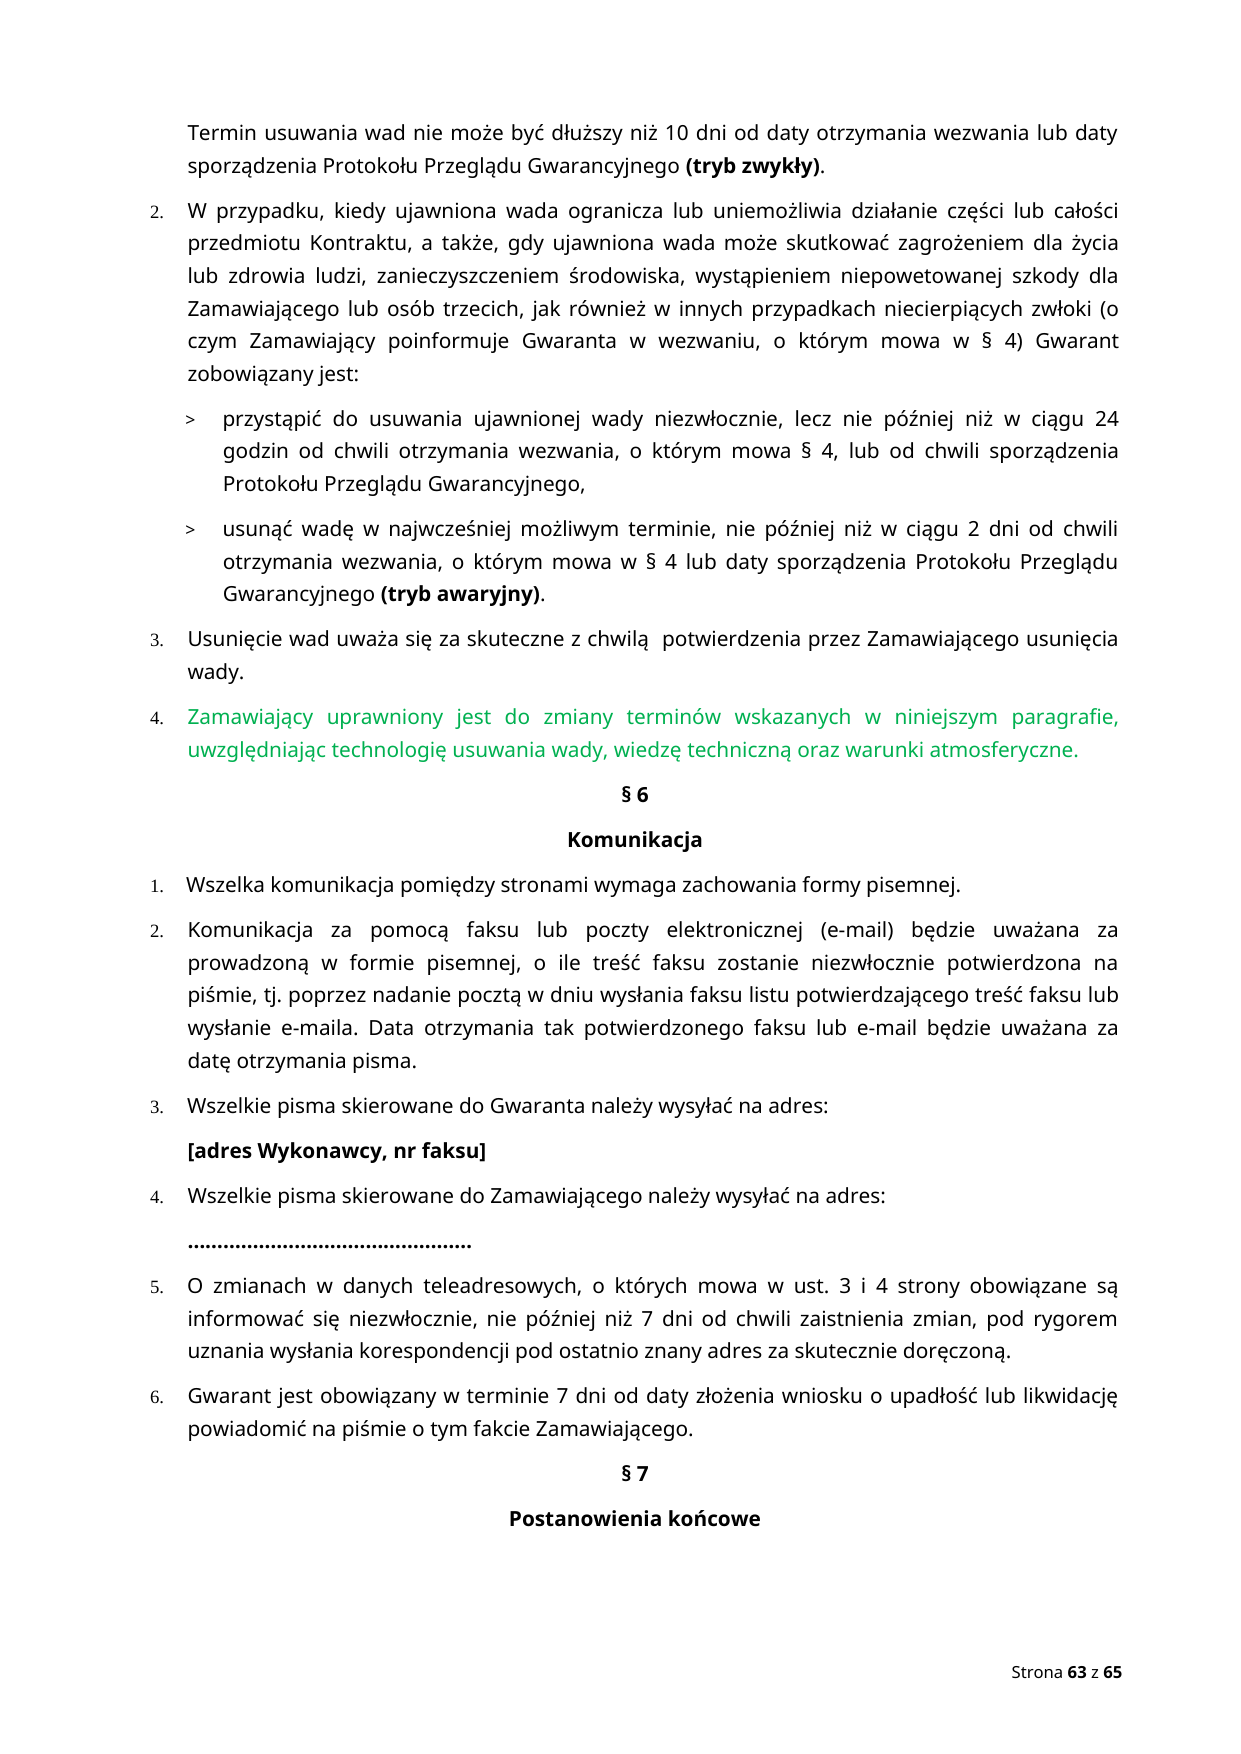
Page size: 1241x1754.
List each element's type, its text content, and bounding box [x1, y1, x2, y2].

list O zmianach w danych teleadresowych, o których mowa w ust. 3 i 4 strony obowiązane są informować się niezwłocznie, nie później niż 7 dni od chwili zaistnienia zmian, pod rygorem uznania wysłania korespondencji pod ostatnio znany adres za skutecznie doręczoną. [150, 1271, 1120, 1365]
list przystąpić do usuwania ujawnionej wady niezwłocznie, lecz nie później niż w ciągu 24 godzin od chwili otrzymania wezwania, o którym mowa § 4, lub od chwili sporządzenia Protokołu Przeglądu Gwarancyjnego, [185, 404, 1120, 498]
text Postanowienia końcowe [148, 1504, 1122, 1533]
list Wszelkie pisma skierowane do Gwaranta należy wysyłać na adres: [150, 1091, 1122, 1119]
list Gwarant jest obowiązany w terminie 7 dni od daty złożenia wniosku o upadłość lub likwidację powiadomić na piśmie o tym fakcie Zamawiającego. [150, 1382, 1120, 1443]
list usunąć wadę w najwcześniej możliwym terminie, nie później niż w ciągu 2 dni od chwili otrzymania wezwania, o którym mowa w § 4 lub daty sporządzenia Protokołu Przeglądu Gwarancyjnego (tryb awaryjny). [185, 514, 1120, 608]
list Komunikacja za pomocą faksu lub poczty elektronicznej (e-mail) będzie uważana za prowadzoną w formie pisemnej, o ile treść faksu zostanie niezwłocznie potwierdzona na piśmie, tj. poprzez nadanie pocztą w dniu wysłania faksu listu potwierdzającego treść faksu lub wysłanie e-maila. Data otrzymania tak potwierdzonego faksu lub e-mail będzie uważana za datę otrzymania pisma. [150, 915, 1120, 1074]
text [adres Wykonawcy, nr faksu] [148, 1136, 1122, 1164]
list Usunięcie wad uważa się za skuteczne z chwilą potwierdzenia przez Zamawiającego usunięcia wady. [150, 624, 1120, 686]
text ………………………………………… [187, 1226, 1122, 1254]
list Zamawiający uprawniony jest do zmiany terminów wskazanych w niniejszym paragrafie, uwzględniając technologię usuwania wady, wiedzę techniczną oraz warunki atmosferyczne. [150, 702, 1120, 763]
list Wszelkie pisma skierowane do Zamawiającego należy wysyłać na adres: [150, 1181, 1122, 1209]
text § 6 [148, 780, 1122, 808]
list W przypadku, kiedy ujawniona wada ogranicza lub uniemożliwia działanie części lub całości przedmiotu Kontraktu, a także, gdy ujawniona wada może skutkować zagrożeniem dla życia lub zdrowia ludzi, zanieczyszczeniem środowiska, wystąpieniem niepowetowanej szkody dla Zamawiającego lub osób trzecich, jak również w innych przypadkach niecierpiących zwłoki (o czym Zamawiający poinformuje Gwaranta w wezwaniu, o którym mowa w § 4) Gwarant zobowiązany jest: [150, 196, 1120, 387]
text Komunikacja [148, 825, 1122, 853]
text § 7 [148, 1459, 1122, 1488]
list Wszelka komunikacja pomiędzy stronami wymaga zachowania formy pisemnej. [150, 870, 1122, 899]
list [150, 118, 1120, 179]
